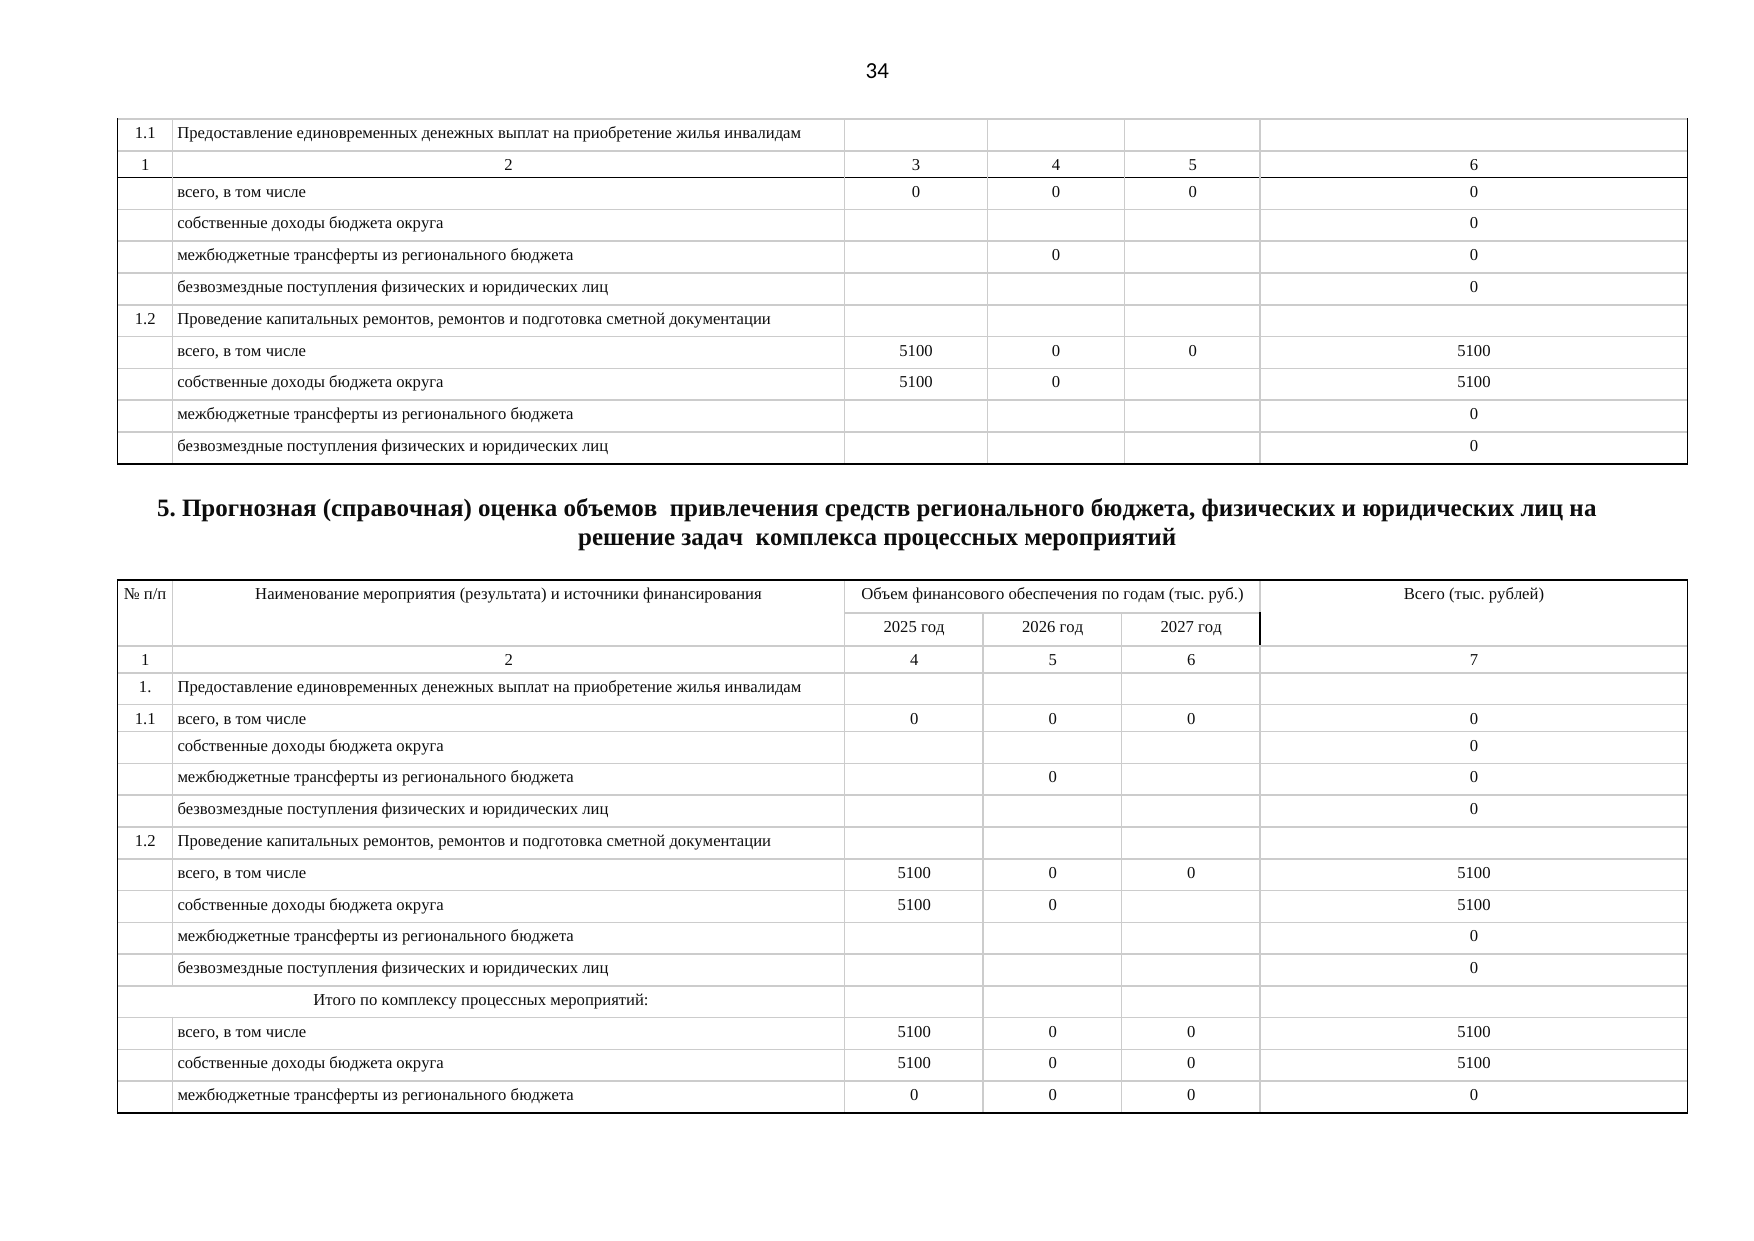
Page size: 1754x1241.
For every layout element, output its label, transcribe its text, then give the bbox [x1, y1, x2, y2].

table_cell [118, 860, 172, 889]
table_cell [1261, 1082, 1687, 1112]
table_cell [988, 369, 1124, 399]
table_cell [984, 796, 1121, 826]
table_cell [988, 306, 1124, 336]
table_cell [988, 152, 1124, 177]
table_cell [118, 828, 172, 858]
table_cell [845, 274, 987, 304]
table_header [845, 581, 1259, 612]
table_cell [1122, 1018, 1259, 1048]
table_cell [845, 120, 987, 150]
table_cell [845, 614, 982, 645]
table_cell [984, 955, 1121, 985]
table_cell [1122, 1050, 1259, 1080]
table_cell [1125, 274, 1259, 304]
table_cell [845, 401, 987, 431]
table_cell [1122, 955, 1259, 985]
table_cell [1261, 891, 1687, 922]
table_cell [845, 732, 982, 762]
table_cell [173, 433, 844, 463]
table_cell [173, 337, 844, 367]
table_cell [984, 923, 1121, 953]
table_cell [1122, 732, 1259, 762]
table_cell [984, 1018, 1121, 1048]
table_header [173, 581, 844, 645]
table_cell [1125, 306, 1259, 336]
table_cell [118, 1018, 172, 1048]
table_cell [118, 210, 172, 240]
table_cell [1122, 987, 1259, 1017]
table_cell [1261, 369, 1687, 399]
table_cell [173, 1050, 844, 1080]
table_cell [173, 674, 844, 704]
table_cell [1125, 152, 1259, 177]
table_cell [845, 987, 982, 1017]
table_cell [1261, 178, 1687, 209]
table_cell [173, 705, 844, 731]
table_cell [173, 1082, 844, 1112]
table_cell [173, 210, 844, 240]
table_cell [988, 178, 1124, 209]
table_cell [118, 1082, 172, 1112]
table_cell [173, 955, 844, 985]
text 5. Прогнозная (справочная) оценка объемов привлечения средств регионального бюджета, физических и юридических лиц на решение задач комплекса процессных мероприятий [118, 493, 1636, 551]
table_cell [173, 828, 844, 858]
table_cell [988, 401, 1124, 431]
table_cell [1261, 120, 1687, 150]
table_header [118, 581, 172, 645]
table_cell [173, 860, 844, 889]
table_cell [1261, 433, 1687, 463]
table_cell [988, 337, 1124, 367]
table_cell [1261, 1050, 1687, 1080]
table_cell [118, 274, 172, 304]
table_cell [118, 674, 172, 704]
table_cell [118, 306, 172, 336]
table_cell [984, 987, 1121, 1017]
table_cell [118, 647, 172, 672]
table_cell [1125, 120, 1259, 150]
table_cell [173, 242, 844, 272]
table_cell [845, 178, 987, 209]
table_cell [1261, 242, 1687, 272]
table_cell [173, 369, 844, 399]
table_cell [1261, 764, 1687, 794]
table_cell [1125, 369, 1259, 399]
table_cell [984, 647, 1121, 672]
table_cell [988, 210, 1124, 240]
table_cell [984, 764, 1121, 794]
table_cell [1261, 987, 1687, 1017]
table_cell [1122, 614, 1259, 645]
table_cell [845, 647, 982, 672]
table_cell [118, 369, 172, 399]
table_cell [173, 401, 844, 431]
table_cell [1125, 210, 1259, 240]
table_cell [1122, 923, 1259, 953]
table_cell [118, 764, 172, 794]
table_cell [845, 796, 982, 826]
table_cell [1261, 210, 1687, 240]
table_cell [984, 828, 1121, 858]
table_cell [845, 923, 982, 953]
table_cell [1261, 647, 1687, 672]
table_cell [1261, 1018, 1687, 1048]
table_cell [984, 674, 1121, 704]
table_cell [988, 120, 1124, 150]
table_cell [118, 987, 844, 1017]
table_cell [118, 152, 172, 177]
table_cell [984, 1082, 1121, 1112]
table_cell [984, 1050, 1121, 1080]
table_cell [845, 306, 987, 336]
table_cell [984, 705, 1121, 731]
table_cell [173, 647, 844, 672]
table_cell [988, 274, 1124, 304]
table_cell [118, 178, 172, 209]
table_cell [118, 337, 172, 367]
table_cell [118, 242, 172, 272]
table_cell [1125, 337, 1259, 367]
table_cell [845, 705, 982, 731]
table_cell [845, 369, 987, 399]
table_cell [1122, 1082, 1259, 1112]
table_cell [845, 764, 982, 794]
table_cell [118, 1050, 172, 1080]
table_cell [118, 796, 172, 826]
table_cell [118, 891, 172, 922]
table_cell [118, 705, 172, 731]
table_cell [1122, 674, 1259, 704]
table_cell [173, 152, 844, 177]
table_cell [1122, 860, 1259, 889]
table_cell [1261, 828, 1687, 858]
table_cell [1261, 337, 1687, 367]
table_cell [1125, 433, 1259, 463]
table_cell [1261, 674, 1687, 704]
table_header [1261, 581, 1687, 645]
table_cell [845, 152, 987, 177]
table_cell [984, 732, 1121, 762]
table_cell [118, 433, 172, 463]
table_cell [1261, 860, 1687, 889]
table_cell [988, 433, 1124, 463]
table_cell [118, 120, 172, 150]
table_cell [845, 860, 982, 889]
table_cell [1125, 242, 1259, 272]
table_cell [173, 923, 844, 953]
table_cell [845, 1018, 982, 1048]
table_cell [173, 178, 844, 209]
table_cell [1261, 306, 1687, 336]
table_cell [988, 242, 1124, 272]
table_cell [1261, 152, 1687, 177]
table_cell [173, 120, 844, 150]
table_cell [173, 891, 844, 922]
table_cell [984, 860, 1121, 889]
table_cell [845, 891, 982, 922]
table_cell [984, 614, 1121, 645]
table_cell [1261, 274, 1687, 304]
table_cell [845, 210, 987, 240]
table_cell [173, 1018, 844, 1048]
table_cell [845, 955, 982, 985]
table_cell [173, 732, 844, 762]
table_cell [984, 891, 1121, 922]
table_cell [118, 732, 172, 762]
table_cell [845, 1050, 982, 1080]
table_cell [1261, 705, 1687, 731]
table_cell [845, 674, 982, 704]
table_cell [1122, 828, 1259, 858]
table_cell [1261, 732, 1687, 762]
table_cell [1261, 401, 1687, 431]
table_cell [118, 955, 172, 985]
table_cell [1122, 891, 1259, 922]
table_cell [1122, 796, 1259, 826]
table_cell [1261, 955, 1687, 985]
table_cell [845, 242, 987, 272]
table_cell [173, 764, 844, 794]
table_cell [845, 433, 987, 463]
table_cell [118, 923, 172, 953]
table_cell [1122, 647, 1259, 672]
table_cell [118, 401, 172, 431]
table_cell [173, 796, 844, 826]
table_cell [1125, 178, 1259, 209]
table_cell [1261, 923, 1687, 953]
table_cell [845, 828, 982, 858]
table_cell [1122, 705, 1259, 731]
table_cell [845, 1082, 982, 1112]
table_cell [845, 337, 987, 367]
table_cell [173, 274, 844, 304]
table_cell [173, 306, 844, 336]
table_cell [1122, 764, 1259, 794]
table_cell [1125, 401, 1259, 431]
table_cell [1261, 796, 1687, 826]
